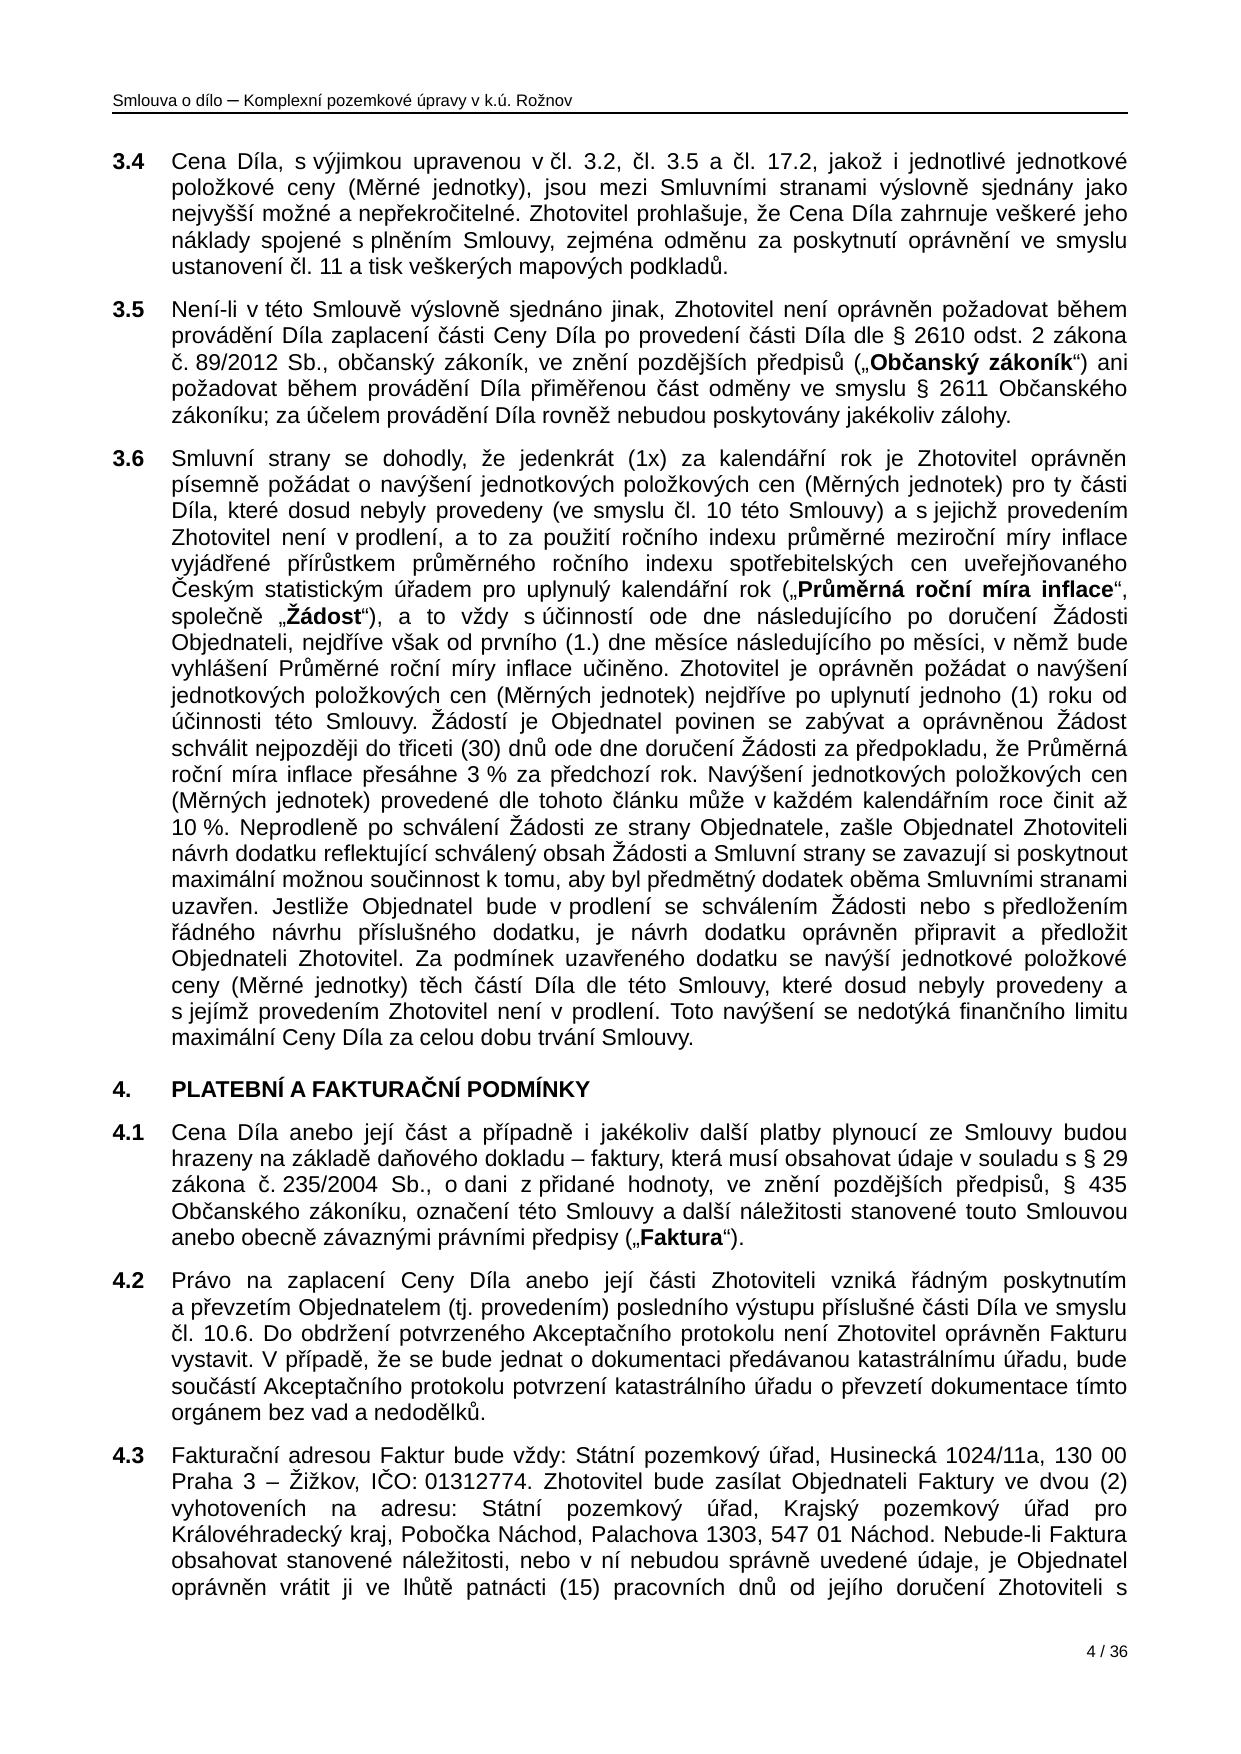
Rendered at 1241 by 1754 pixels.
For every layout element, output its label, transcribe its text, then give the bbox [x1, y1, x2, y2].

text Platební a fakturační podmínky [112, 1076, 1128, 1102]
text Není-li v této Smlouvě výslovně sjednáno jinak, Zhotovitel není oprávněn požadovat během provádění Díla zaplacení části Ceny Díla po provedení části Díla dle § 2610 odst. 2 zákona č. 89/2012 Sb., občanský zákoník, ve znění pozdějších předpisů („Občanský zákoník“) ani požadovat během provádění Díla přiměřenou část odměny ve smyslu § 2611 Občanského zákoníku; za účelem provádění Díla rovněž nebudou poskytovány jakékoliv zálohy. [112, 296, 1128, 428]
text Cena Díla, s výjimkou upravenou v čl. 3.2, čl. 3.6 a čl. 17.2, jakož i jednotlivé jednotkové položkové ceny (Měrné jednotky), jsou mezi Smluvními stranami výslovně sjednány jako nejvyšší možné a nepřekročitelné. Zhotovitel prohlašuje, že Cena Díla zahrnuje veškeré jeho náklady spojené s plněním Smlouvy, zejména odměnu za poskytnutí oprávnění ve smyslu ustanovení čl. 11 a tisk veškerých mapových podkladů. [112, 148, 1128, 279]
text Smluvní strany se dohodly, že jedenkrát (1x) za kalendářní rok je Zhotovitel oprávněn písemně požádat o navýšení jednotkových položkových cen (Měrných jednotek) pro ty části Díla, které dosud nebyly provedeny (ve smyslu čl. 10 této Smlouvy) a s jejichž provedením Zhotovitel není v prodlení, a to za použití ročního indexu průměrné meziroční míry inflace vyjádřené přírůstkem průměrného ročního indexu spotřebitelských cen uveřejňovaného Českým statistickým úřadem pro uplynulý kalendářní rok („Průměrná roční míra inflace“, společně „Žádost“), a to vždy s účinností ode dne následujícího po doručení Žádosti Objednateli, nejdříve však od prvního (1.) dne měsíce následujícího po měsíci, v němž bude vyhlášení Průměrné roční míry inflace učiněno. Zhotovitel je oprávněn požádat o navýšení jednotkových položkových cen (Měrných jednotek) nejdříve po uplynutí jednoho (1) roku od účinnosti této Smlouvy. Žádostí je Objednatel povinen se zabývat a oprávněnou Žádost schválit nejpozději do třiceti (30) dnů ode dne doručení Žádosti za předpokladu, že Průměrná roční míra inflace přesáhne 3 % za předchozí rok. Navýšení jednotkových položkových cen (Měrných jednotek) provedené dle tohoto článku může v každém kalendářním roce činit až 10 %. Neprodleně po schválení Žádosti ze strany Objednatele, zašle Objednatel Zhotoviteli návrh dodatku reflektující schválený obsah Žádosti a Smluvní strany se zavazují si poskytnout maximální možnou součinnost k tomu, aby byl předmětný dodatek oběma Smluvními stranami uzavřen. Jestliže Objednatel bude v prodlení se schválením Žádosti nebo s předložením řádného návrhu příslušného dodatku, je návrh dodatku oprávněn připravit a předložit Objednateli Zhotovitel. Za podmínek uzavřeného dodatku se navýší jednotkové položkové ceny (Měrné jednotky) těch částí Díla dle této Smlouvy, které dosud nebyly provedeny a s jejímž provedením Zhotovitel není v prodlení. Toto navýšení se nedotýká finančního limitu maximální Ceny Díla za celou dobu trvání Smlouvy. [112, 444, 1128, 1051]
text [112, 1442, 1128, 1600]
text Cena Díla anebo její část a případně i jakékoliv další platby plynoucí ze Smlouvy budou hrazeny na základě daňového dokladu – faktury, která musí obsahovat údaje v souladu s § 29 zákona č. 235/2004 Sb., o dani z přidané hodnoty, ve znění pozdějších předpisů, § 435 Občanského zákoníku, označení této Smlouvy a další náležitosti stanovené touto Smlouvou anebo obecně závaznými právními předpisy („Faktura“). [112, 1119, 1128, 1251]
text Právo na zaplacení Ceny Díla anebo její části Zhotoviteli vzniká řádným poskytnutím a převzetím Objednatelem (tj. provedením) posledního výstupu příslušné části Díla ve smyslu čl. 10.6. Do obdržení potvrzeného Akceptačního protokolu není Zhotovitel oprávněn Fakturu vystavit. V případě, že se bude jednat o dokumentaci předávanou katastrálnímu úřadu, bude součástí Akceptačního protokolu potvrzení katastrálního úřadu o převzetí dokumentace tímto orgánem bez vad a nedodělků. [112, 1267, 1128, 1425]
